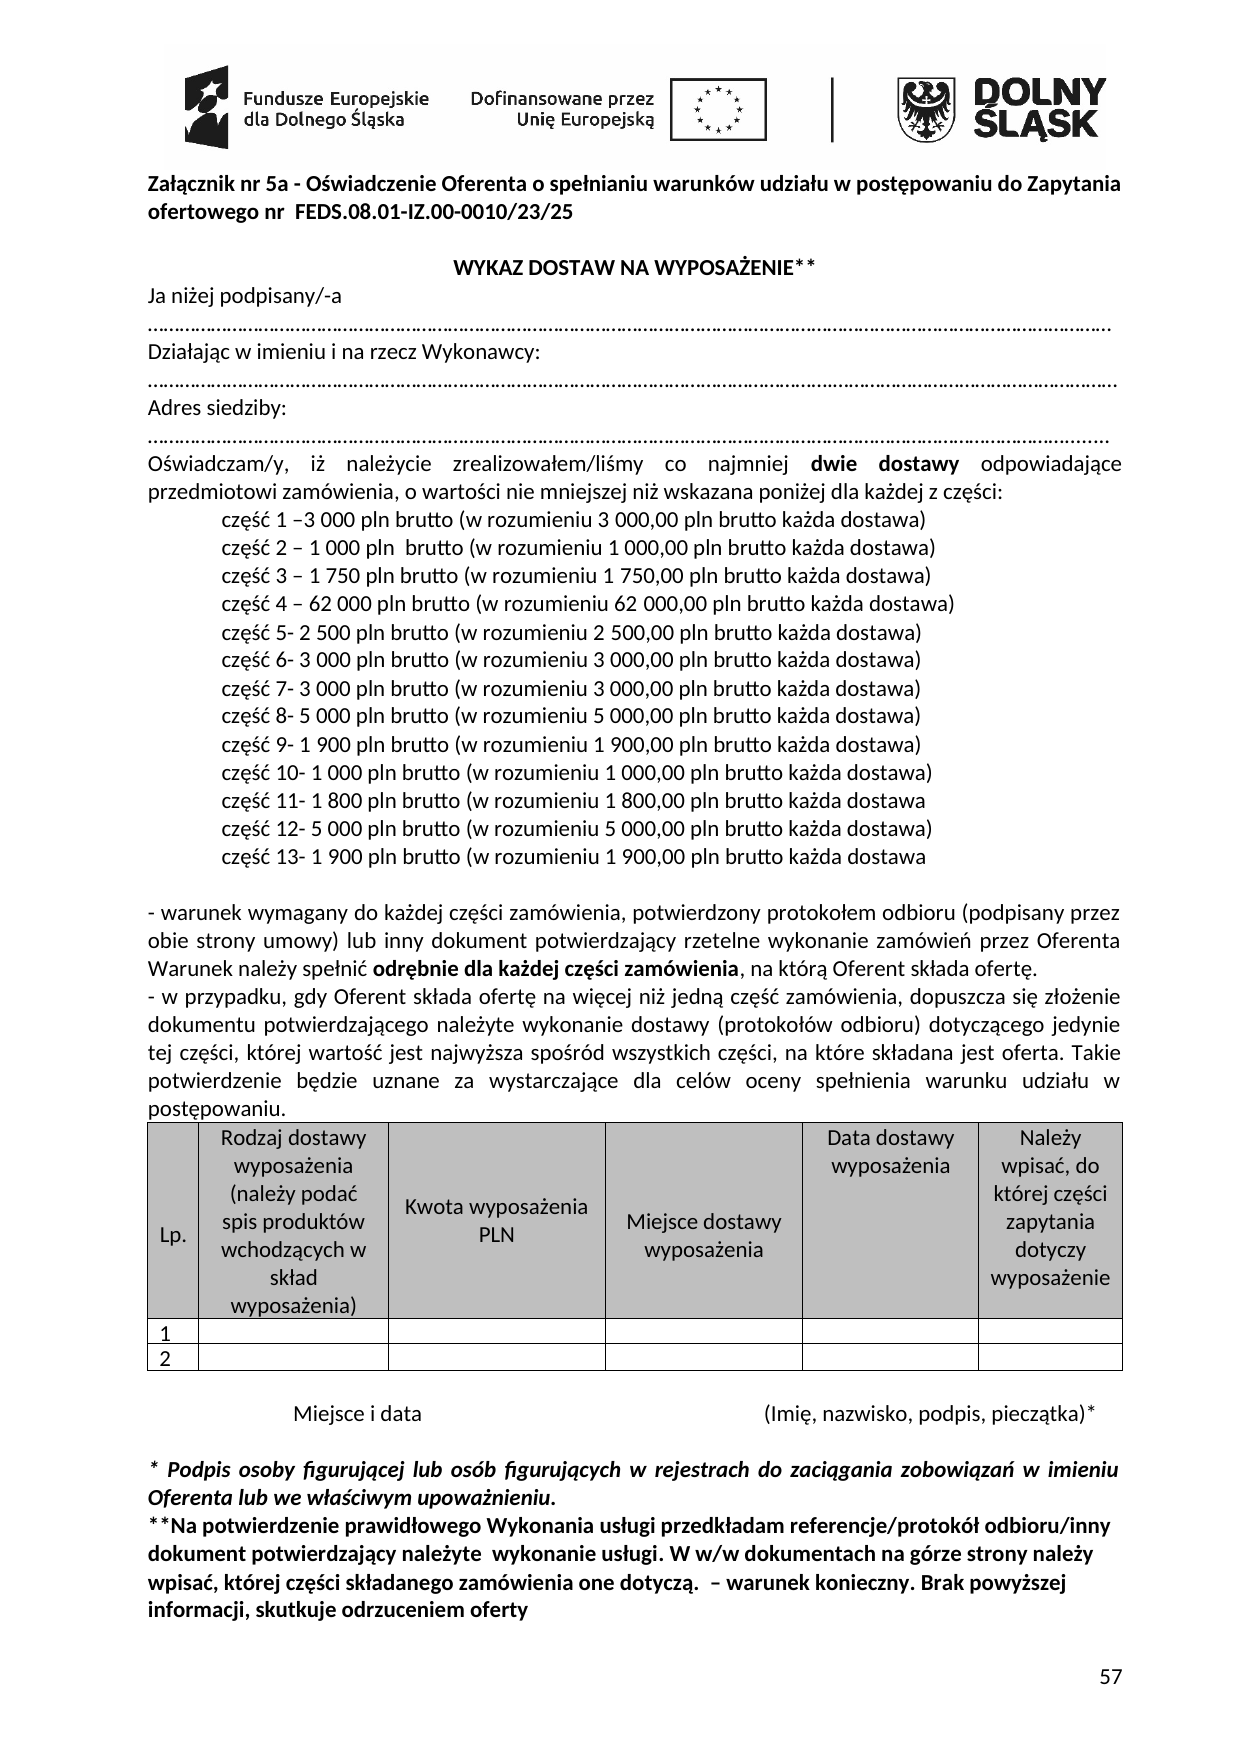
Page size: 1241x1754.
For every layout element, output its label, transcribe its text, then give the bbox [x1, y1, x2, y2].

table_header Miejsce dostawy wyposażenia [606, 1123, 802, 1318]
text Załącznik nr 5a - Oświadczenie Oferenta o spełnianiu warunków udziału w postępowaniu do Zapytania ofertowego nr FEDS.08.01-IZ.00-0010/23/25 [148, 169, 1122, 225]
table_cell [389, 1344, 605, 1370]
table_header Lp. [148, 1123, 198, 1318]
text część 8- 5 000 pln brutto (w rozumieniu 5 000,00 pln brutto każda dostawa) [221, 702, 1122, 730]
text część 12- 5 000 pln brutto (w rozumieniu 5 000,00 pln brutto każda dostawa) [221, 814, 1122, 842]
table_cell [606, 1344, 802, 1370]
text - w przypadku, gdy Oferent składa ofertę na więcej niż jedną część zamówienia, dopuszcza się złożenie dokumentu potwierdzającego należyte wykonanie dostawy (protokołów odbioru) dotyczącego jedynie tej części, której wartość jest najwyższa spośród wszystkich części, na które składana jest oferta. Takie potwierdzenie będzie uznane za wystarczające dla celów oceny spełnienia warunku udziału w postępowaniu. [148, 982, 1122, 1122]
table_cell [199, 1344, 388, 1370]
text część 11- 1 800 pln brutto (w rozumieniu 1 800,00 pln brutto każda dostawa [221, 786, 1122, 814]
text Oświadczam/y, iż należycie zrealizowałem/liśmy co najmniej dwie dostawy odpowiadające przedmiotowi zamówienia, o wartości nie mniejszej niż wskazana poniżej dla każdej z części: [148, 449, 1122, 506]
text * Podpis osoby figurującej lub osób figurujących w rejestrach do zaciągania zobowiązań w imieniu Oferenta lub we właściwym upoważnieniu. [148, 1456, 1122, 1512]
text WYKAZ DOSTAW NA WYPOSAŻENIE** [148, 253, 1122, 281]
text Adres siedziby: …………………………………………………………………………………………………………………………………………………………........ [148, 393, 1122, 449]
table_cell 1 [148, 1319, 198, 1343]
text część 10- 1 000 pln brutto (w rozumieniu 1 000,00 pln brutto każda dostawa) [221, 758, 1122, 786]
table_cell (Imię, nazwisko, podpis, pieczątka)* [624, 1371, 1111, 1456]
table_cell [606, 1319, 802, 1343]
table_cell 2 [148, 1344, 198, 1370]
table_header Data dostawy wyposażenia [803, 1123, 978, 1318]
text część 6- 3 000 pln brutto (w rozumieniu 3 000,00 pln brutto każda dostawa) [221, 646, 1122, 674]
text **Na potwierdzenie prawidłowego Wykonania usługi przedkładam referencje/protokół odbioru/inny dokument potwierdzający należyte wykonanie usługi. W w/w dokumentach na górze strony należy wpisać, której części składanego zamówienia one dotyczą. – warunek konieczny. Brak powyższej informacji, skutkuje odrzuceniem oferty [148, 1512, 1122, 1624]
picture [163, 44, 1107, 170]
table_header Rodzaj dostawy wyposażenia (należy podać spis produktów wchodzących w skład wyposażenia) [199, 1123, 388, 1318]
text Działając w imieniu i na rzecz Wykonawcy: ………………………………………………………………………………………………………………….……………………………………………… [148, 337, 1122, 393]
table_cell [803, 1344, 978, 1370]
text część 1 –3 000 pln brutto (w rozumieniu 3 000,00 pln brutto każda dostawa) [221, 506, 1122, 533]
table_cell [199, 1319, 388, 1343]
text część 4 – 62 000 pln brutto (w rozumieniu 62 000,00 pln brutto każda dostawa) [221, 589, 1122, 618]
table_header Kwota wyposażenia PLN [389, 1123, 605, 1318]
text Ja niżej podpisany/-a ………………………………………………………………………………………………………………………………………………………………… [148, 281, 1122, 337]
text część 2 – 1 000 pln brutto (w rozumieniu 1 000,00 pln brutto każda dostawa) [221, 533, 1122, 562]
text część 9- 1 900 pln brutto (w rozumieniu 1 900,00 pln brutto każda dostawa) [221, 730, 1122, 758]
table_cell [979, 1319, 1122, 1343]
table_cell [979, 1344, 1122, 1370]
table_cell [389, 1319, 605, 1343]
text część 13- 1 900 pln brutto (w rozumieniu 1 900,00 pln brutto każda dostawa [221, 842, 1122, 870]
text część 5- 2 500 pln brutto (w rozumieniu 2 500,00 pln brutto każda dostawa) [221, 618, 1122, 646]
table_cell [803, 1319, 978, 1343]
text - warunek wymagany do każdej części zamówienia, potwierdzony protokołem odbioru (podpisany przez obie strony umowy) lub inny dokument potwierdzający rzetelne wykonanie zamówień przez Oferenta Warunek należy spełnić odrębnie dla każdej części zamówienia, na którą Oferent składa ofertę. [148, 898, 1122, 982]
table_header Należy wpisać, do której części zapytania dotyczy wyposażenie [979, 1123, 1122, 1318]
table_cell Miejsce i data [148, 1371, 624, 1456]
text część 3 – 1 750 pln brutto (w rozumieniu 1 750,00 pln brutto każda dostawa) [221, 562, 1122, 589]
text część 7- 3 000 pln brutto (w rozumieniu 3 000,00 pln brutto każda dostawa) [221, 674, 1122, 702]
